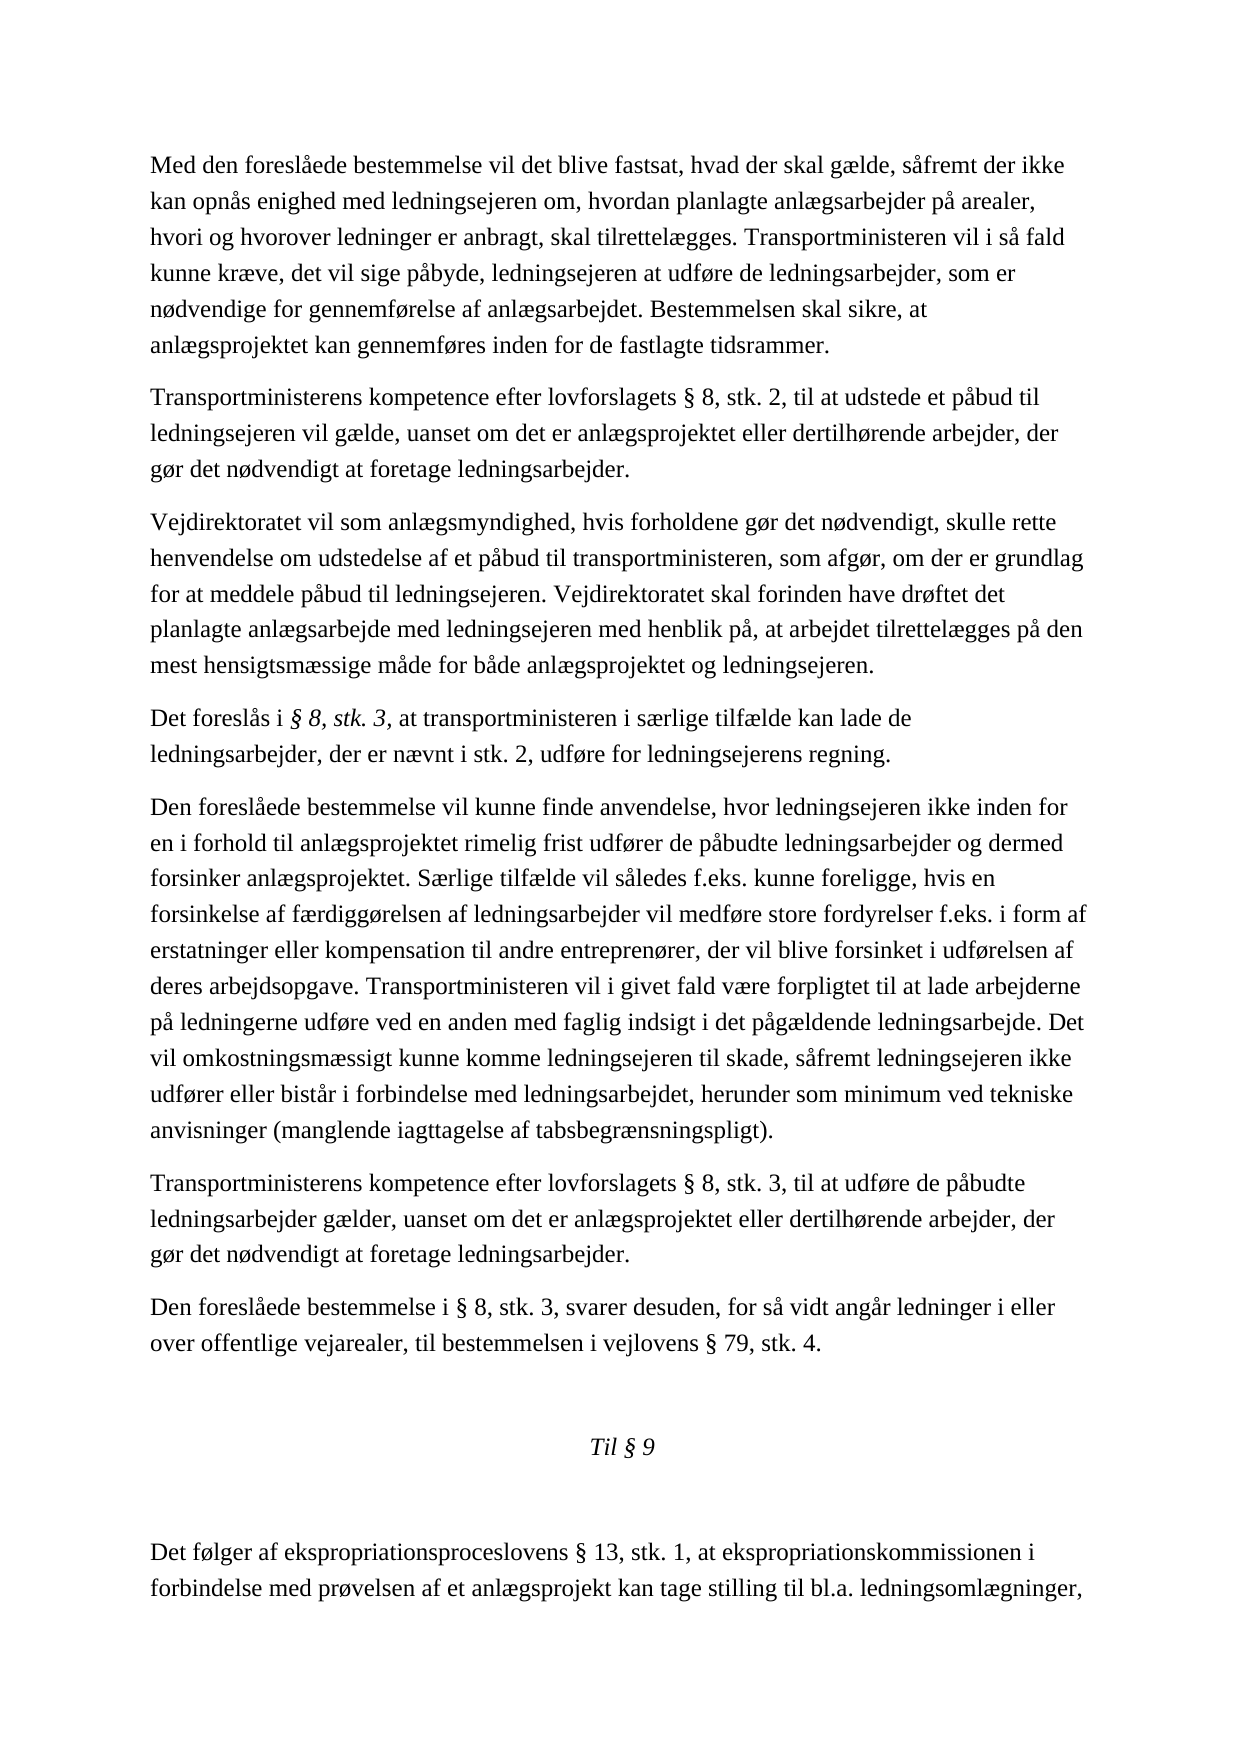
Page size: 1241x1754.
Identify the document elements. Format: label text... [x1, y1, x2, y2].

text Den foreslåede bestemmelse i § 8, stk. 3, svarer desuden, for så vidt angår ledninger i eller over offentlige vejarealer, til bestemmelsen i vejlovens § 79, stk. 4. [150, 1292, 1090, 1357]
text Vejdirektoratet vil som anlægsmyndighed, hvis forholdene gør det nødvendigt, skulle rette henvendelse om udstedelse af et påbud til transportministeren, som afgør, om der er grundlag for at meddele påbud til ledningsejeren. Vejdirektoratet skal forinden have drøftet det planlagte anlægsarbejde med ledningsejeren med henblik på, at arbejdet tilrettelægges på den mest hensigtsmæssige måde for både anlægsprojektet og ledningsejeren. [150, 507, 1090, 679]
text Med den foreslåede bestemmelse vil det blive fastsat, hvad der skal gælde, såfremt der ikke kan opnås enighed med ledningsejeren om, hvordan planlagte anlægsarbejder på arealer, hvori og hvorover ledninger er anbragt, skal tilrettelægges. Transportministeren vil i så fald kunne kræve, det vil sige påbyde, ledningsejeren at udføre de ledningsarbejder, som er nødvendige for gennemførelse af anlægsarbejdet. Bestemmelsen skal sikre, at anlægsprojektet kan gennemføres inden for de fastlagte tidsrammer. [150, 150, 1090, 358]
text Transportministerens kompetence efter lovforslagets § 8, stk. 3, til at udføre de påbudte ledningsarbejder gælder, uanset om det er anlægsprojektet eller dertilhørende arbejder, der gør det nødvendigt at foretage ledningsarbejder. [150, 1168, 1090, 1268]
text Det foreslås i § 8, stk. 3, at transportministeren i særlige tilfælde kan lade de ledningsarbejder, der er nævnt i stk. 2, udføre for ledningsejerens regning. [150, 703, 1090, 768]
text Den foreslåede bestemmelse vil kunne finde anvendelse, hvor ledningsejeren ikke inden for en i forhold til anlægsprojektet rimelig frist udfører de påbudte ledningsarbejder og dermed forsinker anlægsprojektet. Særlige tilfælde vil således f.eks. kunne foreligge, hvis en forsinkelse af færdiggørelsen af ledningsarbejder vil medføre store fordyrelser f.eks. i form af erstatninger eller kompensation til andre entreprenører, der vil blive forsinket i udførelsen af deres arbejdsopgave. Transportministeren vil i givet fald være forpligtet til at lade arbejderne på ledningerne udføre ved en anden med faglig indsigt i det pågældende ledningsarbejde. Det vil omkostningsmæssigt kunne komme ledningsejeren til skade, såfremt ledningsejeren ikke udfører eller bistår i forbindelse med ledningsarbejdet, herunder som minimum ved tekniske anvisninger (manglende iagttagelse af tabsbegrænsningspligt). [150, 792, 1090, 1144]
text Til § 9 [150, 1432, 1090, 1461]
text Transportministerens kompetence efter lovforslagets § 8, stk. 2, til at udstede et påbud til ledningsejeren vil gælde, uanset om det er anlægsprojektet eller dertilhørende arbejder, der gør det nødvendigt at foretage ledningsarbejder. [150, 382, 1090, 483]
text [150, 1537, 1090, 1601]
